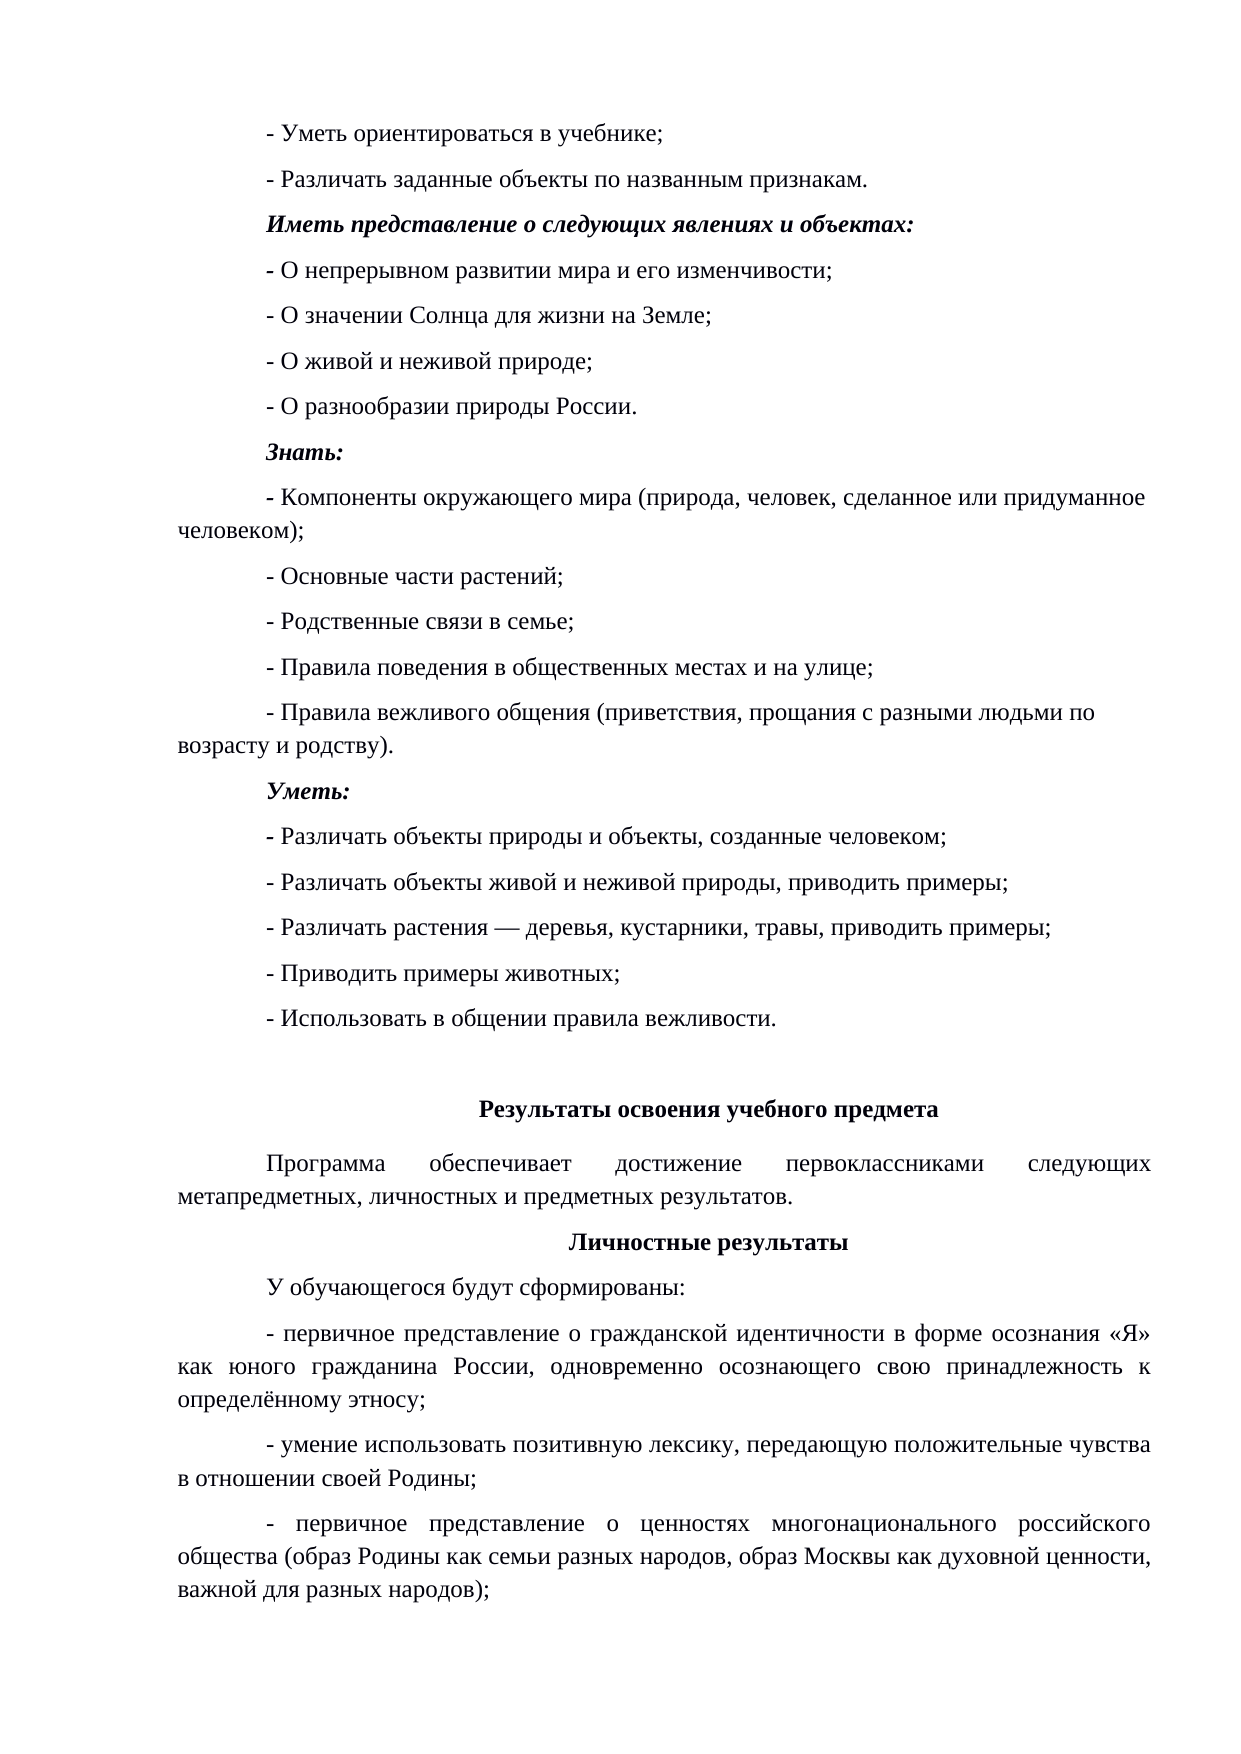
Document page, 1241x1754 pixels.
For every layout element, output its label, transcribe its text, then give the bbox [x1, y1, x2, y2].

text - Различать заданные объекты по названным признакам. [177, 164, 1152, 192]
text - Родственные связи в семье; [177, 606, 1152, 635]
text Программа обеспечивает достижение первоклассниками следующих метапредметных, личностных и предметных результатов. [177, 1148, 1152, 1210]
text - О значении Солнца для жизни на Земле; [177, 300, 1152, 329]
text - Основные части растений; [177, 561, 1152, 589]
text Результаты освоения учебного предмета [177, 1094, 1152, 1123]
text - Различать объекты живой и неживой природы, приводить примеры; [177, 867, 1152, 896]
text - Компоненты окружающего мира (природа, человек, сделанное или придуманное человеком); [177, 482, 1152, 544]
text - Приводить примеры животных; [177, 958, 1152, 987]
text - О разнообразии природы России. [177, 391, 1152, 420]
text Уметь: [177, 776, 1152, 805]
text У обучающегося будут сформированы: [177, 1272, 1152, 1301]
text - Правила поведения в общественных местах и на улице; [177, 652, 1152, 681]
text - О живой и неживой природе; [177, 346, 1152, 374]
text - Правила вежливого общения (приветствия, прощания с разными людьми по возрасту и родству). [177, 697, 1152, 759]
text Личностные результаты [177, 1227, 1152, 1256]
text Иметь представление о следующих явлениях и объектах: [177, 209, 1152, 238]
text - первичное представление о ценностях многонационального российского общества (образ Родины как семьи разных народов, образ Москвы как духовной ценности, важной для разных народов); [177, 1508, 1152, 1603]
text - О непрерывном развитии мира и его изменчивости; [177, 255, 1152, 283]
text - Различать растения — деревья, кустарники, травы, приводить примеры; [177, 912, 1152, 941]
text - Различать объекты природы и объекты, созданные человеком; [177, 821, 1152, 850]
text - умение использовать позитивную лексику, передающую положительные чувства в отношении своей Родины; [177, 1429, 1152, 1491]
text - первичное представление о гражданской идентичности в форме осознания «Я» как юного гражданина России, одновременно осознающего свою принадлежность к определённому этносу; [177, 1318, 1152, 1413]
text - Использовать в общении правила вежливости. [177, 1003, 1152, 1032]
text - Уметь ориентироваться в учебнике; [177, 118, 1152, 147]
text Знать: [177, 437, 1152, 466]
